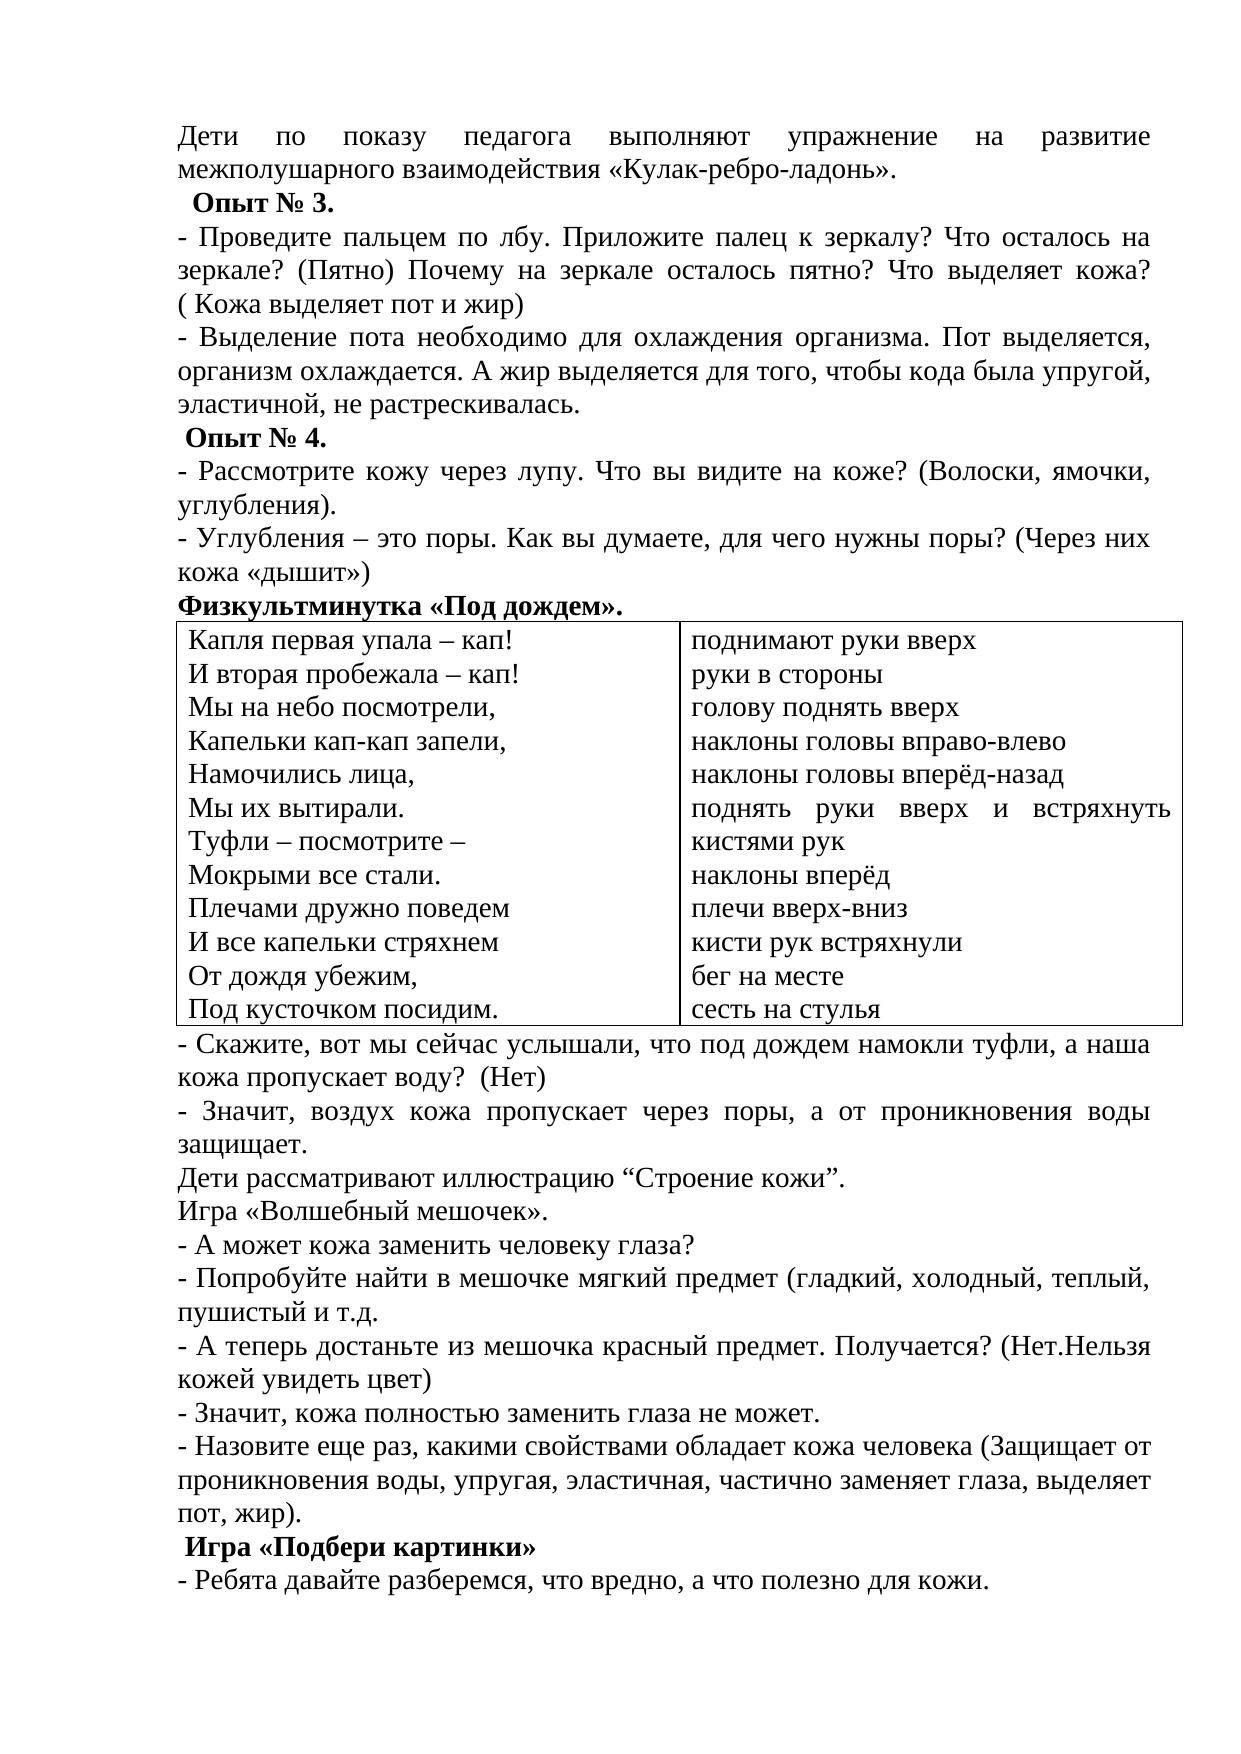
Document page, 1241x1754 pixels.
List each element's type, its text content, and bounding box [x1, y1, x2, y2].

text - Попробуйте найти в мешочке мягкий предмет (гладкий, холодный, теплый, пушистый и т.д. [177, 1261, 1152, 1328]
text Дети по показу педагога выполняют упражнение на развитие межполушарного взаимодействия «Кулак-ребро-ладонь». [177, 118, 1152, 185]
text - Скажите, вот мы сейчас услышали, что под дождем намокли туфли, а наша кожа пропускает воду? (Нет) [177, 1026, 1152, 1093]
text Опыт № 4. [177, 420, 1152, 453]
text - Выделение пота необходимо для охлаждения организма. Пот выделяется, организм охлаждается. А жир выделяется для того, чтобы кода была упругой, эластичной, не растрескивалась. [177, 319, 1152, 420]
text - А теперь достаньте из мешочка красный предмет. Получается? (Нет.Нельзя кожей увидеть цвет) [177, 1328, 1152, 1395]
text - Рассмотрите кожу через лупу. Что вы видите на коже? (Волоски, ямочки, углубления). [177, 453, 1152, 521]
text - Значит, воздух кожа пропускает через поры, а от проникновения воды защищает. [177, 1093, 1152, 1160]
text Дети рассматривают иллюстрацию “Cтроение кожи”. [177, 1160, 1152, 1193]
text - А может кожа заменить человеку глаза? [177, 1227, 1152, 1261]
text Физкультминутка «Под дождем». [177, 588, 1152, 621]
text Опыт № 3. [177, 185, 1152, 219]
text - Значит, кожа полностью заменить глаза не может. [177, 1395, 1152, 1428]
table_header Капля первая упала – кап! И вторая пробежала – кап! Мы на небо посмотрели, Капельки кап-кап запели, Намочились лица, Мы их вытирали. Туфли – посмотрите – Мокрыми все стали. Плечами дружно поведем И все капельки стряхнем От дождя убежим, Под кусточком посидим. [177, 622, 679, 1025]
text - Назовите еще раз, какими свойствами обладает кожа человека (Защищает от проникновения воды, упругая, эластичная, частично заменяет глаза, выделяет пот, жир). [177, 1428, 1152, 1529]
text Игра «Подбери картинки» [177, 1529, 1152, 1562]
text Игра «Волшебный мешочек». [177, 1193, 1152, 1227]
text - Углубления – это поры. Как вы думаете, для чего нужны поры? (Через них кожа «дышит») [177, 521, 1152, 588]
text - Ребята давайте разберемся, что вредно, а что полезно для кожи. [177, 1562, 1152, 1596]
text - Проведите пальцем по лбу. Приложите палец к зеркалу? Что осталось на зеркале? (Пятно) Почему на зеркале осталось пятно? Что выделяет кожа? ( Кожа выделяет пот и жир) [177, 219, 1152, 319]
table_header поднимают руки вверх руки в стороны голову поднять вверх наклоны головы вправо-влево наклоны головы вперёд-назад поднять руки вверх и встряхнуть кистями рук наклоны вперёд плечи вверх-вниз кисти рук встряхнули бег на месте сесть на стулья [681, 622, 1182, 1025]
